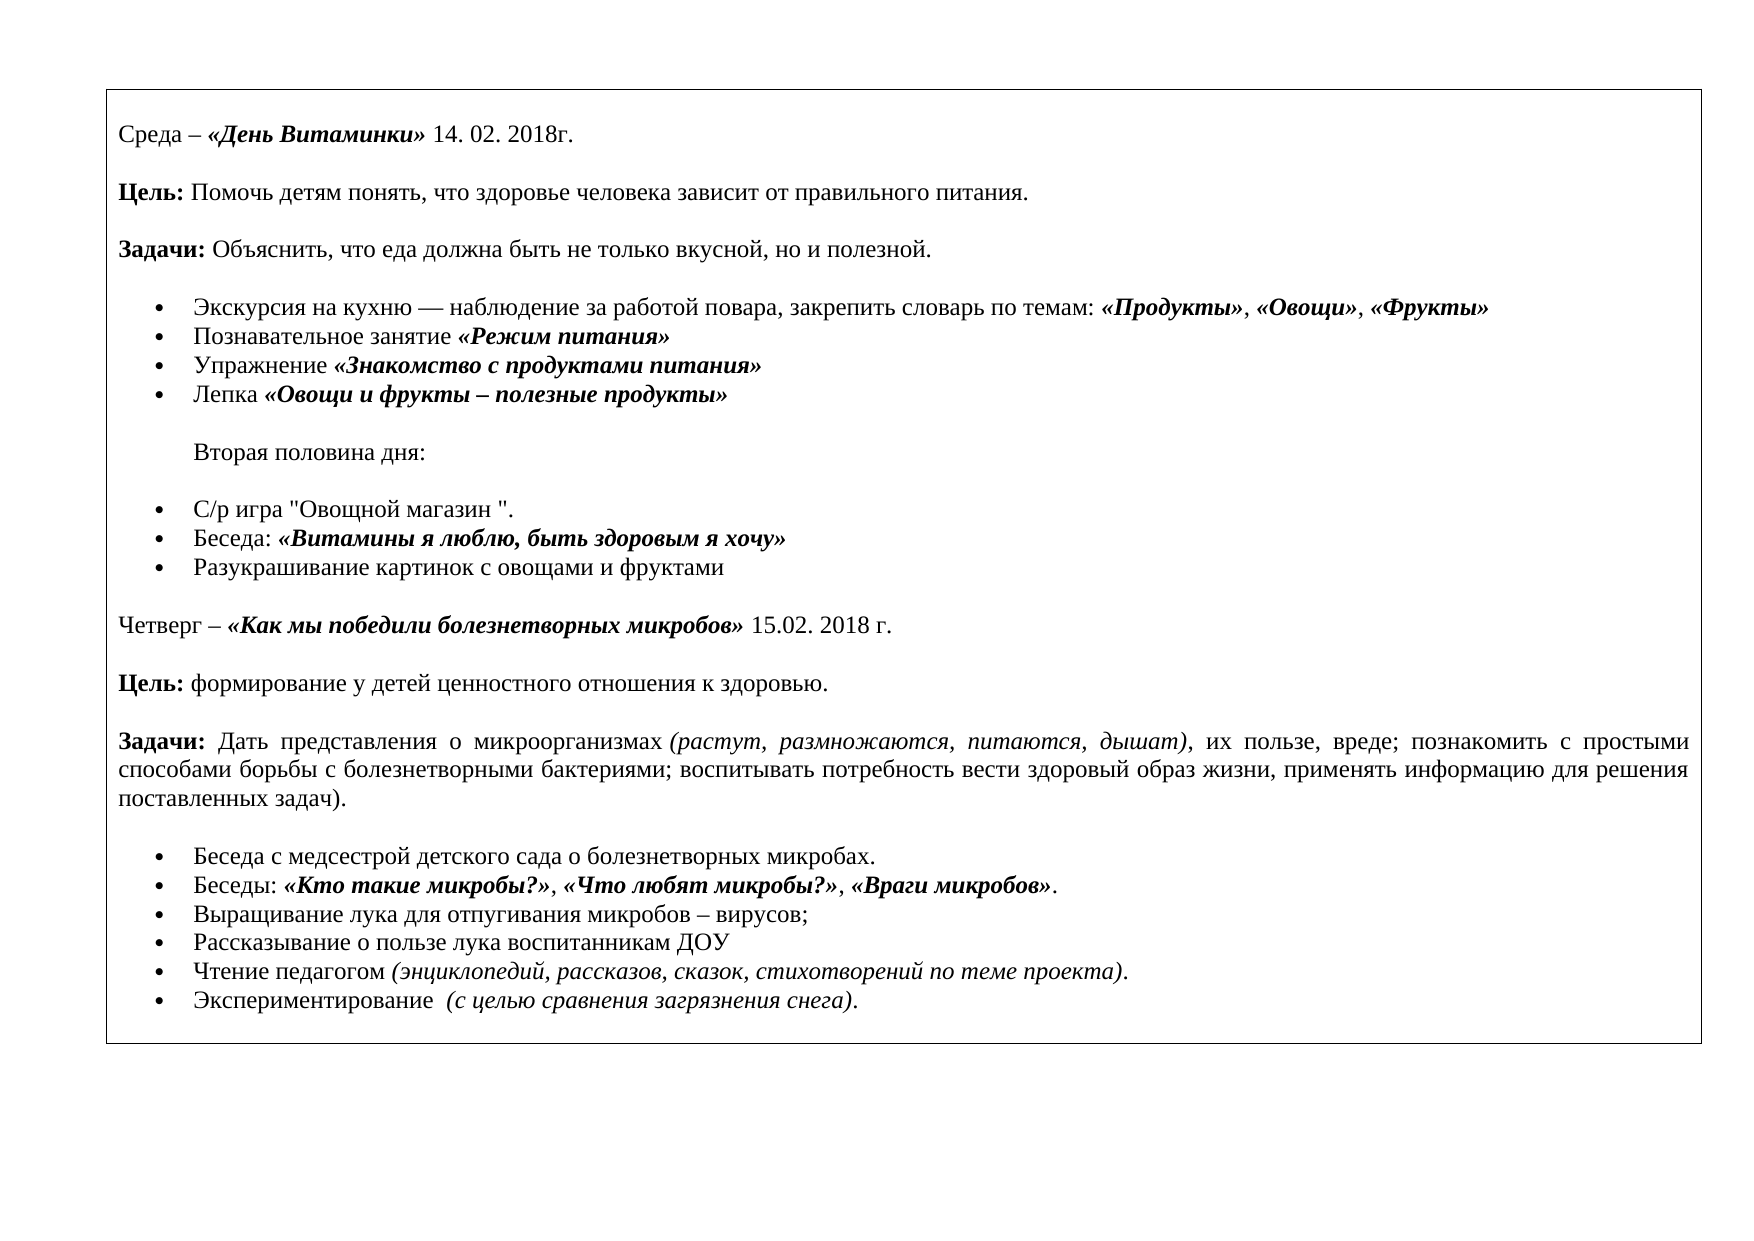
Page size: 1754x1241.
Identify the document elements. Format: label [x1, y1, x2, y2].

table_header [107, 90, 1701, 1043]
